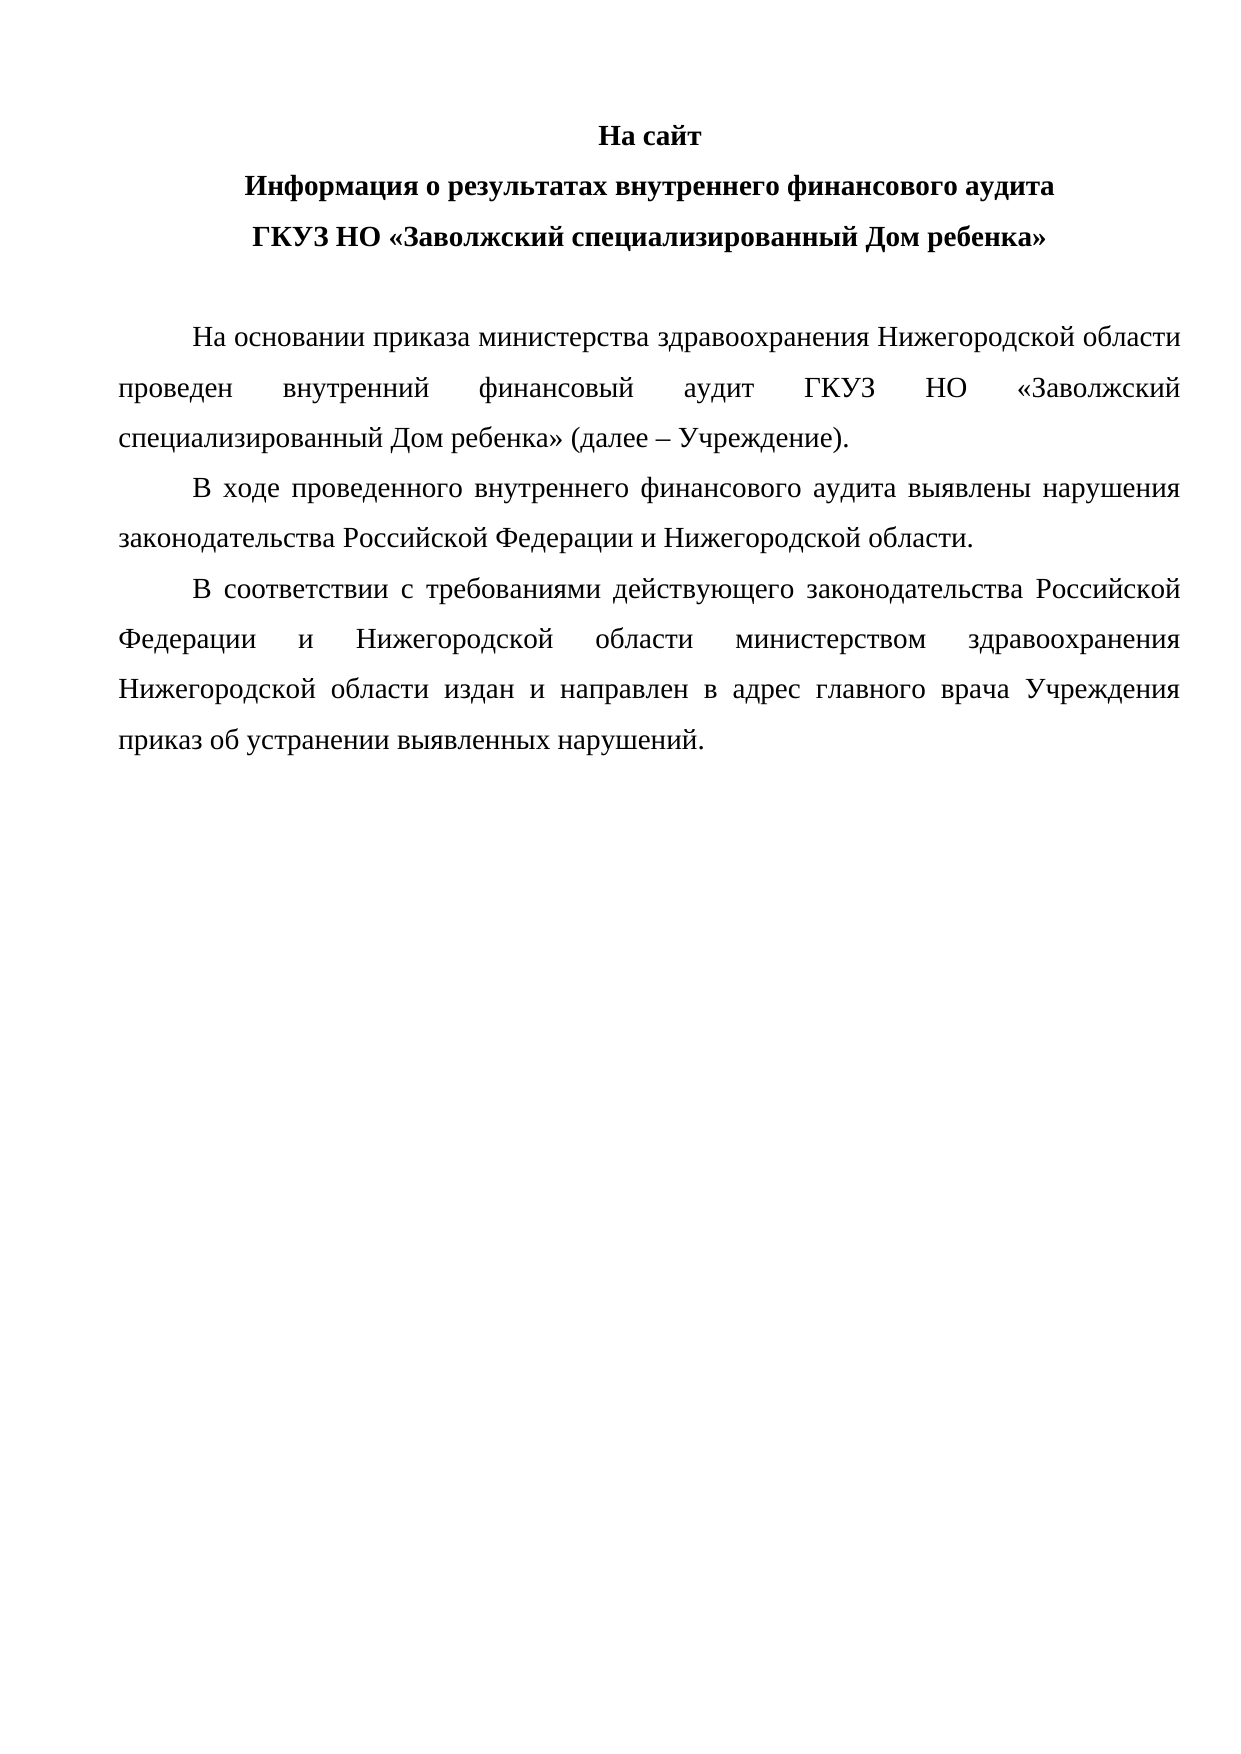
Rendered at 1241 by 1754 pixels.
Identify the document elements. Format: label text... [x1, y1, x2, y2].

text В соответствии с требованиями действующего законодательства Российской Федерации и Нижегородской области министерством здравоохранения Нижегородской области издан и направлен в адрес главного врача Учреждения приказ об устранении выявленных нарушений. [118, 571, 1181, 755]
text Информация о результатах внутреннего финансового аудита [118, 168, 1181, 202]
text На сайт [118, 118, 1181, 152]
text В ходе проведенного внутреннего финансового аудита выявлены нарушения законодательства Российской Федерации и Нижегородской области. [118, 470, 1181, 554]
text На основании приказа министерства здравоохранения Нижегородской области проведен внутренний финансовый аудит ГКУЗ НО «Заволжский специализированный Дом ребенка» (далее – Учреждение). [118, 319, 1181, 453]
text ГКУЗ НО «Заволжский специализированный Дом ребенка» [118, 219, 1181, 252]
